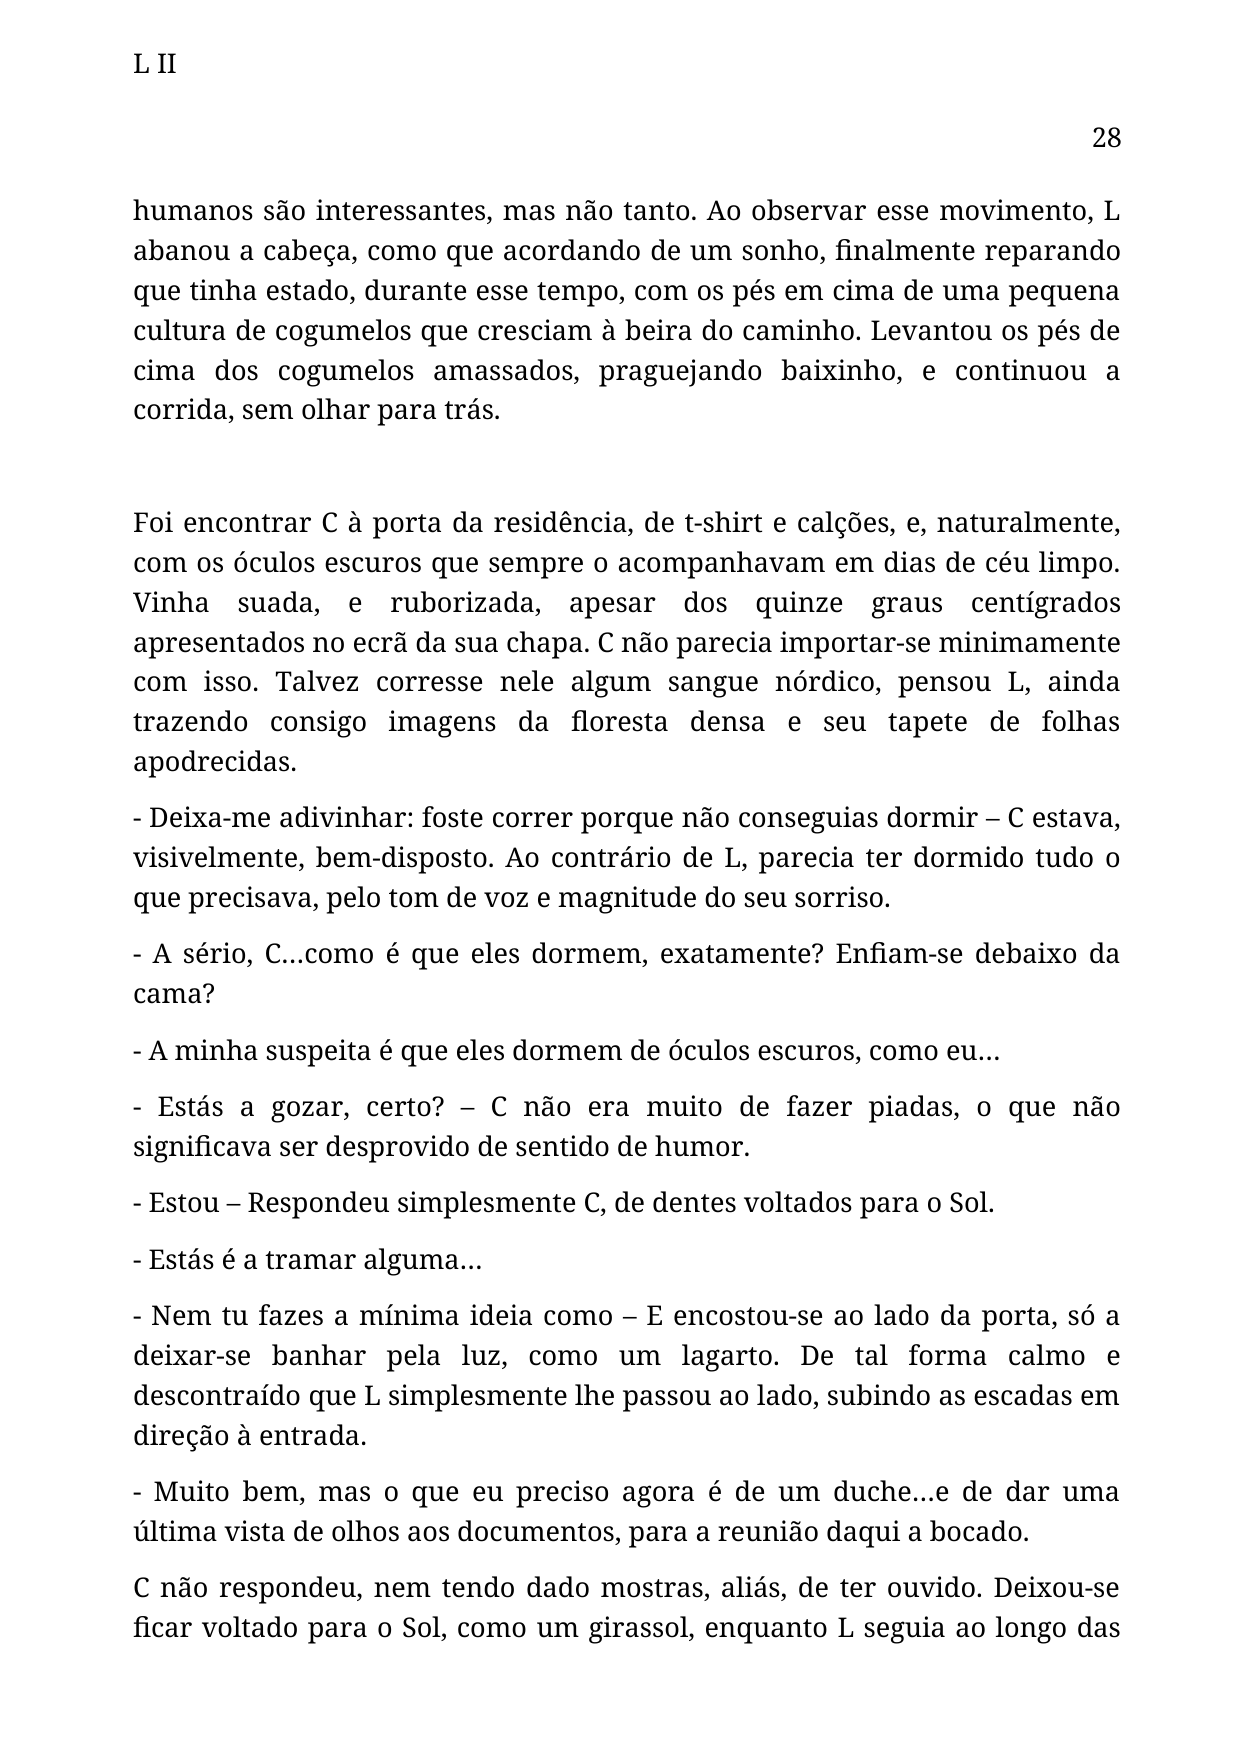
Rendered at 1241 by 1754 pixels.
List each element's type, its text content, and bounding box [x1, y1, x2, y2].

text - Muito bem, mas o que eu preciso agora é de um duche…e de dar uma última vista de olhos aos documentos, para a reunião daqui a bocado. [133, 1473, 1122, 1549]
text - A minha suspeita é que eles dormem de óculos escuros, como eu… [133, 1031, 1122, 1068]
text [133, 192, 1122, 428]
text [133, 1569, 1122, 1646]
text - Estás é a tramar alguma… [133, 1240, 1122, 1277]
text - Estás a gozar, certo? – C não era muito de fazer piadas, o que não significava ser desprovido de sentido de humor. [133, 1088, 1122, 1164]
text - Deixa-me adivinhar: foste correr porque não conseguias dormir – C estava, visivelmente, bem-disposto. Ao contrário de L, parecia ter dormido tudo o que precisava, pelo tom de voz e magnitude do seu sorriso. [133, 799, 1122, 915]
text - A sério, C…como é que eles dormem, exatamente? Enfiam-se debaixo da cama? [133, 935, 1122, 1012]
text Foi encontrar C à porta da residência, de t-shirt e calções, e, naturalmente, com os óculos escuros que sempre o acompanhavam em dias de céu limpo. Vinha suada, e ruborizada, apesar dos quinze graus centígrados apresentados no ecrã da sua chapa. C não parecia importar-se minimamente com isso. Talvez corresse nele algum sangue nórdico, pensou L, ainda trazendo consigo imagens da floresta densa e seu tapete de folhas apodrecidas. [133, 504, 1122, 779]
text - Estou – Respondeu simplesmente C, de dentes voltados para o Sol. [133, 1184, 1122, 1221]
text - Nem tu fazes a mínima ideia como – E encostou-se ao lado da porta, só a deixar-se banhar pela luz, como um lagarto. De tal forma calmo e descontraído que L simplesmente lhe passou ao lado, subindo as escadas em direção à entrada. [133, 1297, 1122, 1453]
